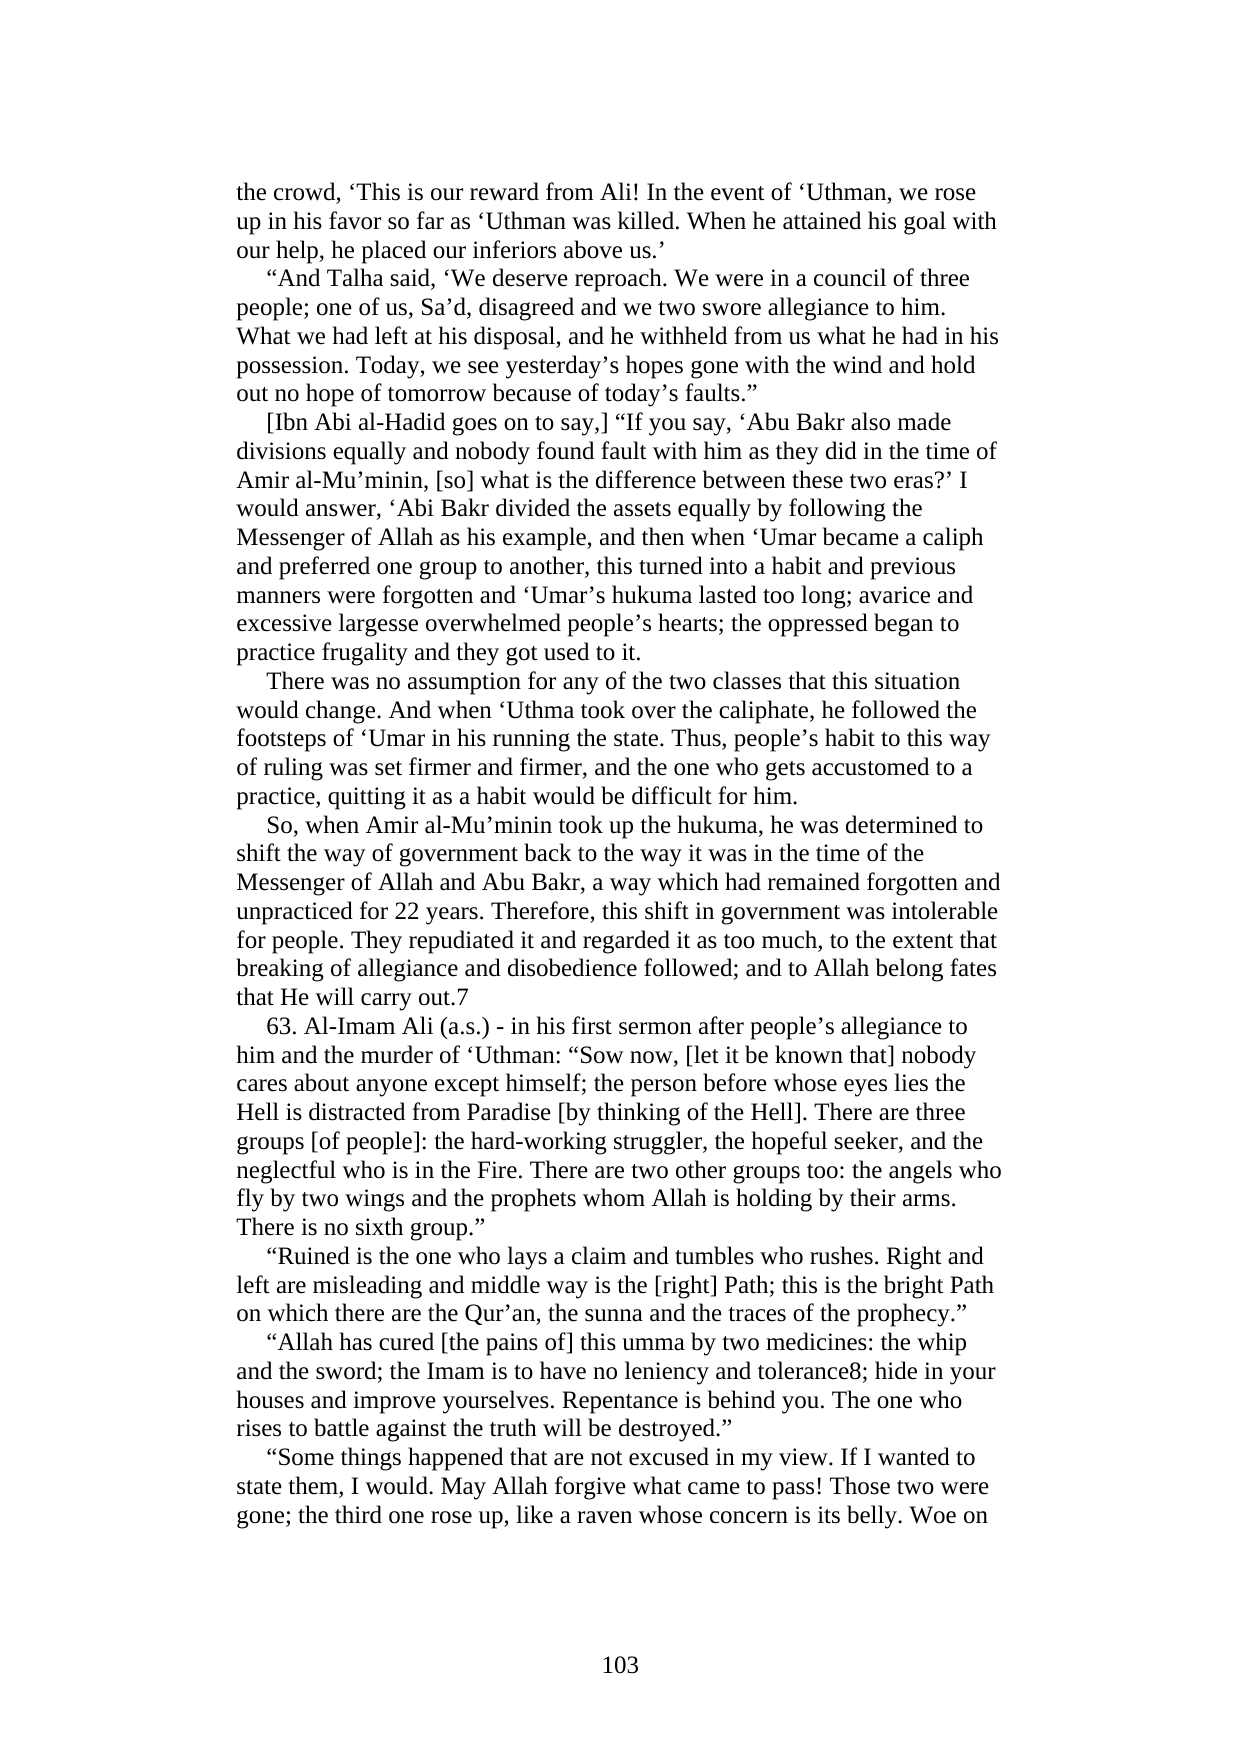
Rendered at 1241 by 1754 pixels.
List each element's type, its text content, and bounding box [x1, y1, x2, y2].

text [236, 1442, 1004, 1528]
text So, when Amir al-Mu’minin took up the hukuma, he was determined to shift the way of government back to the way it was in the time of the Messenger of Allah and Abu Bakr, a way which had remained forgotten and unpracticed for 22 years. Therefore, this shift in government was intolerable for people. They repudiated it and regarded it as too much, to the extent that breaking of allegiance and disobedience followed; and to Allah belong fates that He will carry out.7 [236, 810, 1004, 1011]
text 63. Al-Imam Ali (a.s.) - in his first sermon after people’s allegiance to him and the murder of ‘Uthman: “Sow now, [let it be known that] nobody cares about anyone except himself; the person before whose eyes lies the Hell is distracted from Paradise [by thinking of the Hell]. There are three groups [of people]: the hard-working struggler, the hopeful seeker, and the neglectful who is in the Fire. There are two other groups too: the angels who fly by two wings and the prophets whom Allah is holding by their arms. There is no sixth group.” [236, 1011, 1004, 1241]
text There was no assumption for any of the two classes that this situation would change. And when ‘Uthma took over the caliphate, he followed the footsteps of ‘Umar in his running the state. Thus, people’s habit to this way of ruling was set firmer and firmer, and the one who gets accustomed to a practice, quitting it as a habit would be difficult for him. [236, 666, 1004, 810]
text “Allah has cured [the pains of] this umma by two medicines: the whip and the sword; the Imam is to have no leniency and tolerance8; hide in your houses and improve yourselves. Repentance is behind you. The one who rises to battle against the truth will be destroyed.” [236, 1327, 1004, 1442]
text [Ibn Abi al-Hadid goes on to say,] “If you say, ‘Abu Bakr also made divisions equally and nobody found fault with him as they did in the time of Amir al-Mu’minin, [so] what is the difference between these two eras?’ I would answer, ‘Abi Bakr divided the assets equally by following the Messenger of Allah as his example, and then when ‘Umar became a caliph and preferred one group to another, this turned into a habit and previous manners were forgotten and ‘Umar’s hukuma lasted too long; avarice and excessive largesse overwhelmed people’s hearts; the oppressed began to practice frugality and they got used to it. [236, 407, 1004, 666]
text “Ruined is the one who lays a claim and tumbles who rushes. Right and left are misleading and middle way is the [right] Path; this is the bright Path on which there are the Qur’an, the sunna and the traces of the prophecy.” [236, 1241, 1004, 1327]
text “And Talha said, ‘We deserve reproach. We were in a council of three people; one of us, Sa’d, disagreed and we two swore allegiance to him. What we had left at his disposal, and he withheld from us what he had in his possession. Today, we see yesterday’s hopes gone with the wind and hold out no hope of tomorrow because of today’s faults.” [236, 263, 1004, 407]
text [236, 177, 1004, 263]
